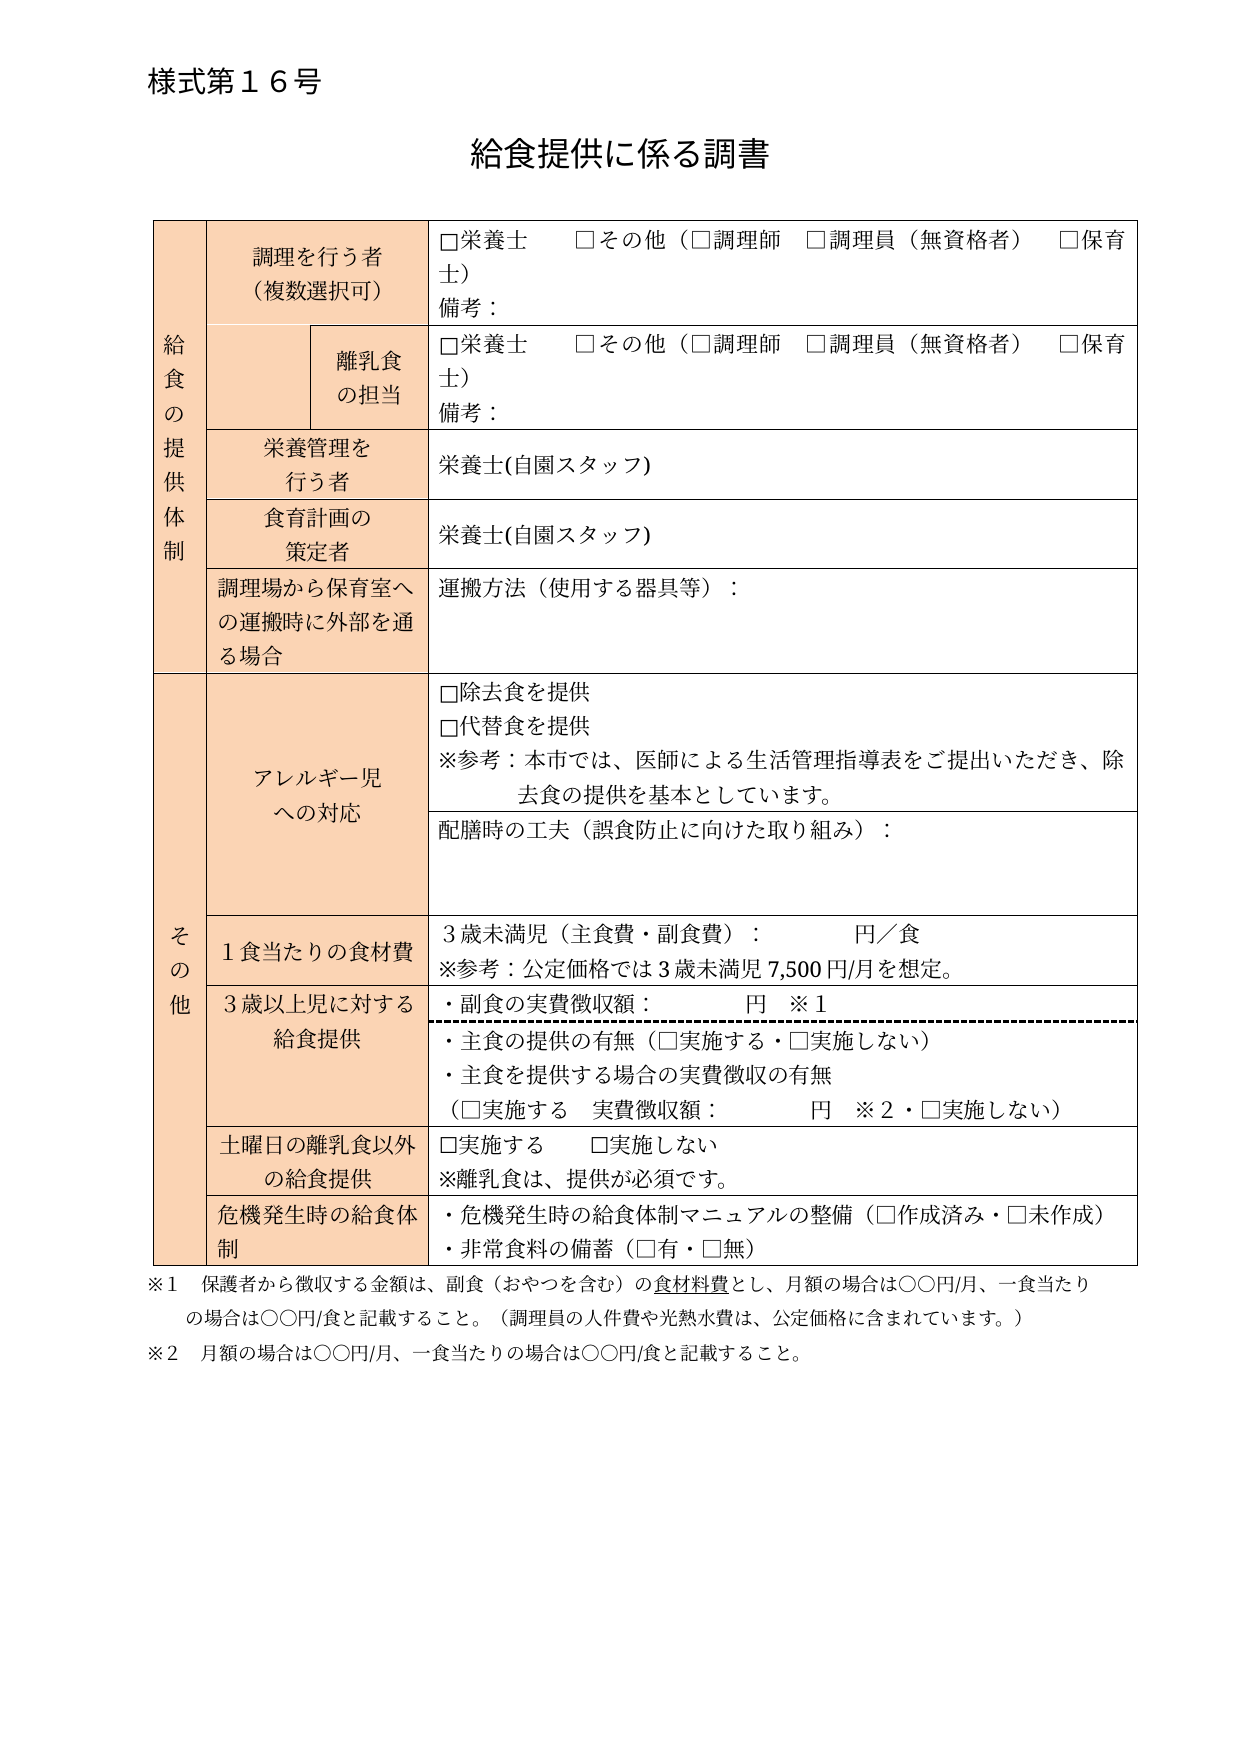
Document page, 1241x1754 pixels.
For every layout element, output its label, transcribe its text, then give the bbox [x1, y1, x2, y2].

table_cell 調理場から保育室への運搬時に外部を通る場合 [207, 569, 428, 672]
table_cell 食育計画の 策定者 [207, 500, 428, 568]
table_cell 栄養士(自園スタッフ) [429, 500, 1137, 568]
table_cell アレルギー児 への対応 [207, 674, 428, 915]
table_cell 栄養士 その他（調理師 調理員（無資格者） 保育士） 備考： [429, 326, 1137, 429]
text ※１ 保護者から徴収する金額は、副食（おやつを含む）の食材料費とし、月額の場合は○○円/月、一食当たりの場合は○○円/食と記載すること。（調理員の人件費や光熱水費は、公定価格に含まれています。） [148, 1266, 1092, 1335]
table_cell ・副食の実費徴収額： 円 ※１ [429, 986, 1137, 1020]
table_cell [207, 325, 310, 429]
table_header 栄養士 その他（調理師 調理員（無資格者） 保育士） 備考： [429, 221, 1137, 324]
table_cell ・危機発生時の給食体制マニュアルの整備（作成済み・未作成） ・非常食料の備蓄（有・無） [429, 1196, 1137, 1265]
text 給食提供に係る調書 [148, 117, 1092, 186]
table_cell 実施する 実施しない ※離乳食は、提供が必須です。 [429, 1127, 1137, 1195]
table_cell 除去食を提供 代替食を提供 ※参考：本市では、医師による生活管理指導表をご提出いただき、除去食の提供を基本としています。 [429, 674, 1137, 811]
table_cell その他 [154, 674, 206, 1265]
table_cell ３歳以上児に対する給食提供 [207, 986, 428, 1126]
table_header 給食の提供体制 [154, 221, 206, 672]
table_header 調理を行う者 （複数選択可） [207, 221, 428, 324]
table_cell 配膳時の工夫（誤食防止に向けた取り組み）： [429, 812, 1137, 915]
table_cell 栄養管理を 行う者 [207, 430, 428, 498]
table_cell ３歳未満児（主食費・副食費）： 円／食 ※参考：公定価格では3歳未満児 7,500円/月を想定。 [429, 916, 1137, 985]
table_cell 離乳食 の担当 [311, 326, 428, 429]
table_cell １食当たりの食材費 [207, 916, 428, 985]
table_cell 運搬方法（使用する器具等）： [429, 569, 1137, 672]
table_cell 栄養士(自園スタッフ) [429, 430, 1137, 498]
table_cell 危機発生時の給食体制 [207, 1196, 428, 1265]
table_cell ・主食の提供の有無（実施する・実施しない） ・主食を提供する場合の実費徴収の有無 （実施する 実費徴収額： 円 ※２・実施しない） [429, 1020, 1137, 1126]
text ※２ 月額の場合は○○円/月、一食当たりの場合は○○円/食と記載すること。 [148, 1335, 1092, 1369]
table_cell 土曜日の離乳食以外の給食提供 [207, 1127, 428, 1195]
